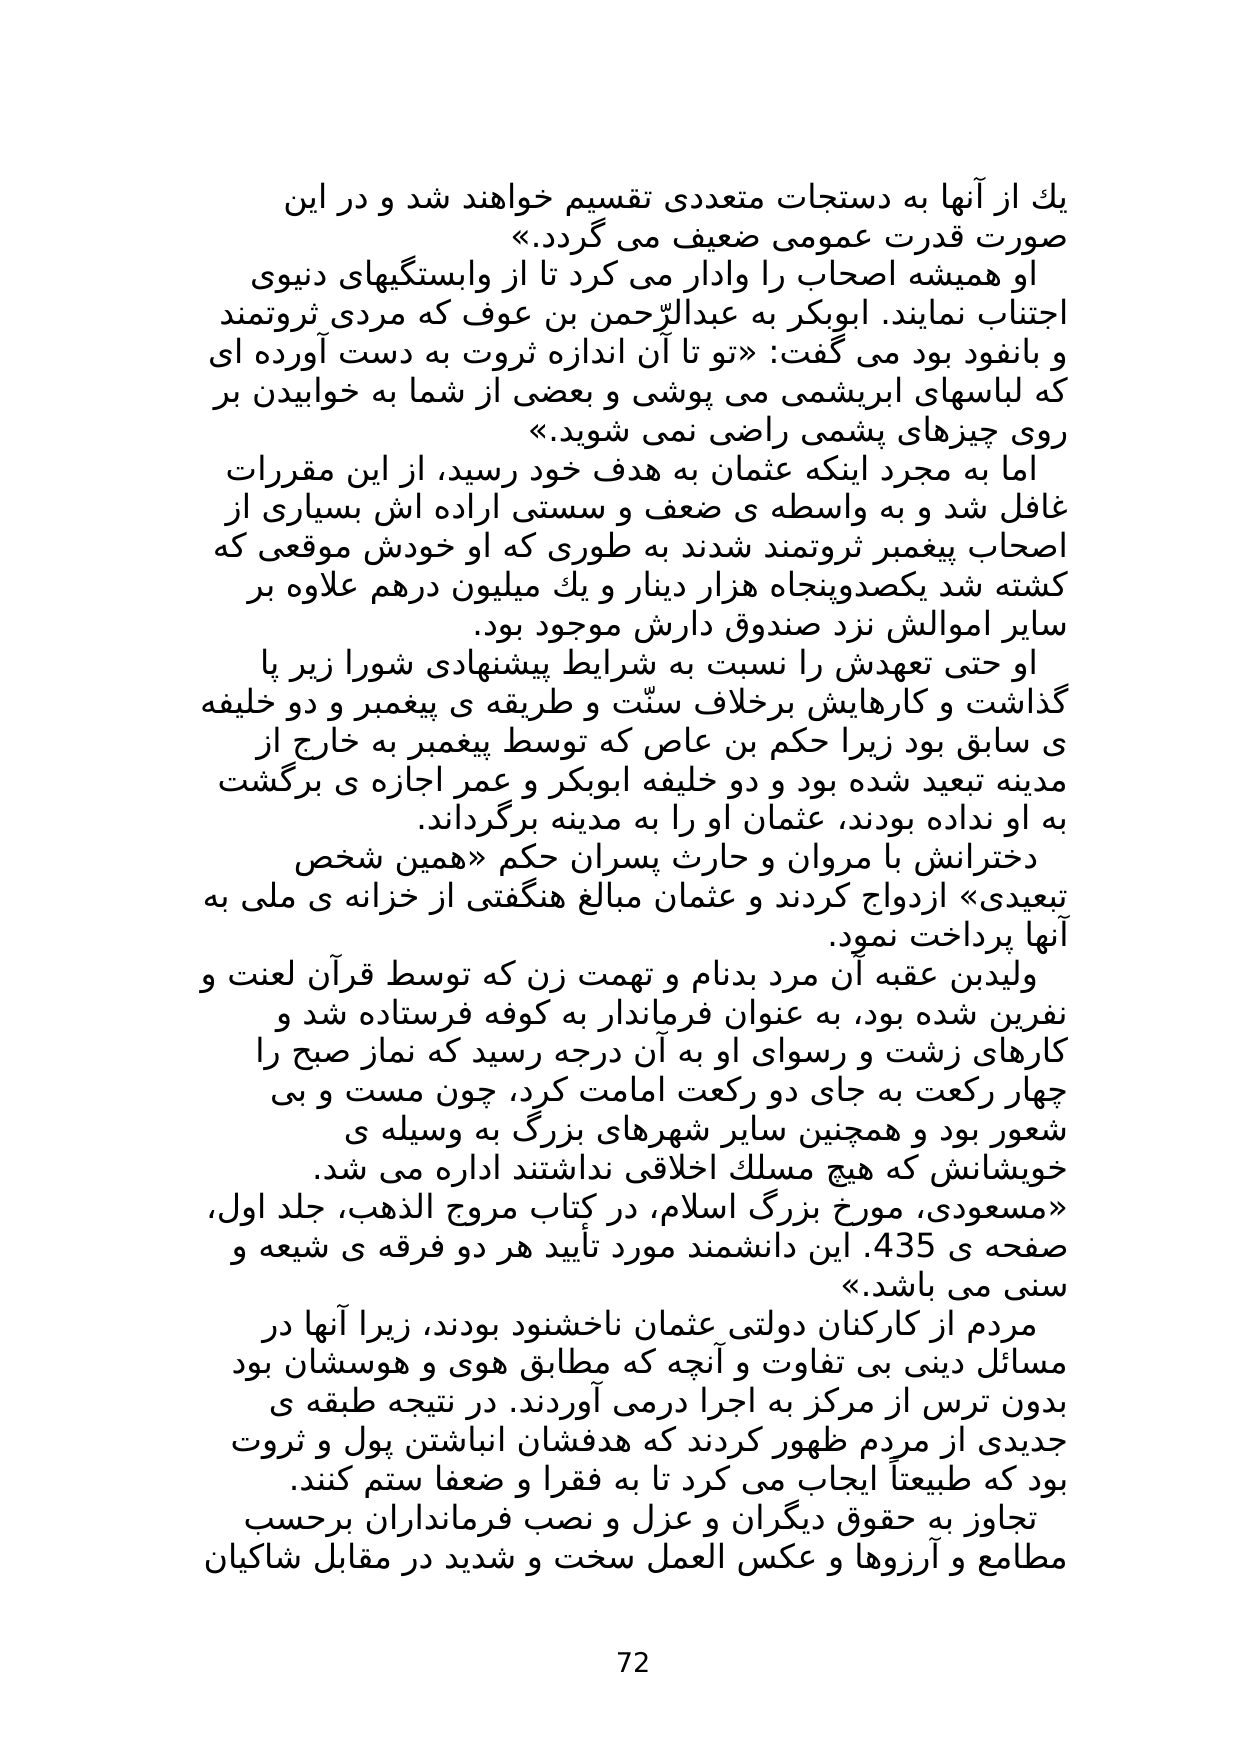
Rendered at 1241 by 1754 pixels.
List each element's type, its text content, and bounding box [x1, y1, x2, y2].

text وليدبن عقبه آن مرد بدنام و تهمت زن كه توسط قرآن لعنت و نفرين شده بود، به عنوان فرماندار به كوفه فرستاده شد و كارهاى زشت و رسواى او به آن درجه رسيد كه نماز صبح را چهار ركعت به جاى دو ركعت امامت كرد، چون مست و بى شعور بود و همچنين ساير شهرهاى بزرگ به وسيله ى خويشانش كه هيچ مسلك اخلاقى نداشتند اداره مى شد. «مسعودى، مورخ بزرگ اسلام، در كتاب مروج الذهب، جلد اول، صفحه ى 435. اين دانشمند مورد تأييد هر دو فرقه ى شيعه و سنى مى باشد.» [197, 954, 1069, 1304]
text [197, 1498, 1069, 1576]
text او حتى تعهدش را نسبت به شرايط پيشنهادى شورا زير پا گذاشت و كارهايش برخلاف سنّت و طريقه ى پيغمبر و دو خليفه ى سابق بود زيرا حكم بن عاص كه توسط پيغمبر به خارج از مدينه تبعيد شده بود و دو خليفه ابوبكر و عمر اجازه ى برگشت به او نداده بودند، عثمان او را به مدينه برگرداند. [197, 643, 1069, 838]
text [197, 177, 1069, 255]
text مردم از كاركنان دولتى عثمان ناخشنود بودند، زيرا آنها در مسائل دينى بى تفاوت و آنچه كه مطابق هوى و هوسشان بود بدون ترس از مركز به اجرا درمى آوردند. در نتيجه طبقه ى جديدى از مردم ظهور كردند كه هدفشان انباشتن پول و ثروت بود كه طبيعتاً ايجاب مى كرد تا به فقرا و ضعفا ستم كنند. [197, 1304, 1069, 1498]
text او هميشه اصحاب را وادار مى كرد تا از وابستگيهاى دنيوى اجتناب نمايند. ابوبكر به عبدالرّحمن بن عوف كه مردى ثروتمند و بانفود بود مى گفت: «تو تا آن اندازه ثروت به دست آورده اى كه لباسهاى ابريشمى مى پوشى و بعضى از شما به خوابيدن بر روى چيزهاى پشمى راضى نمى شويد.» [197, 255, 1069, 449]
text دخترانش با مروان و حارث پسران حكم «همين شخص تبعيدى» ازدواج كردند و عثمان مبالغ هنگفتى از خزانه ى ملى به آنها پرداخت نمود. [197, 838, 1069, 954]
text اما به مجرد اينكه عثمان به هدف خود رسيد، از اين مقررات غافل شد و به واسطه ى ضعف و سستى اراده اش بسيارى از اصحاب پيغمبر ثروتمند شدند به طورى كه او خودش موقعى كه كشته شد يكصدوپنجاه هزار دينار و يك ميليون درهم علاوه بر ساير اموالش نزد صندوق دارش موجود بود. [197, 449, 1069, 643]
